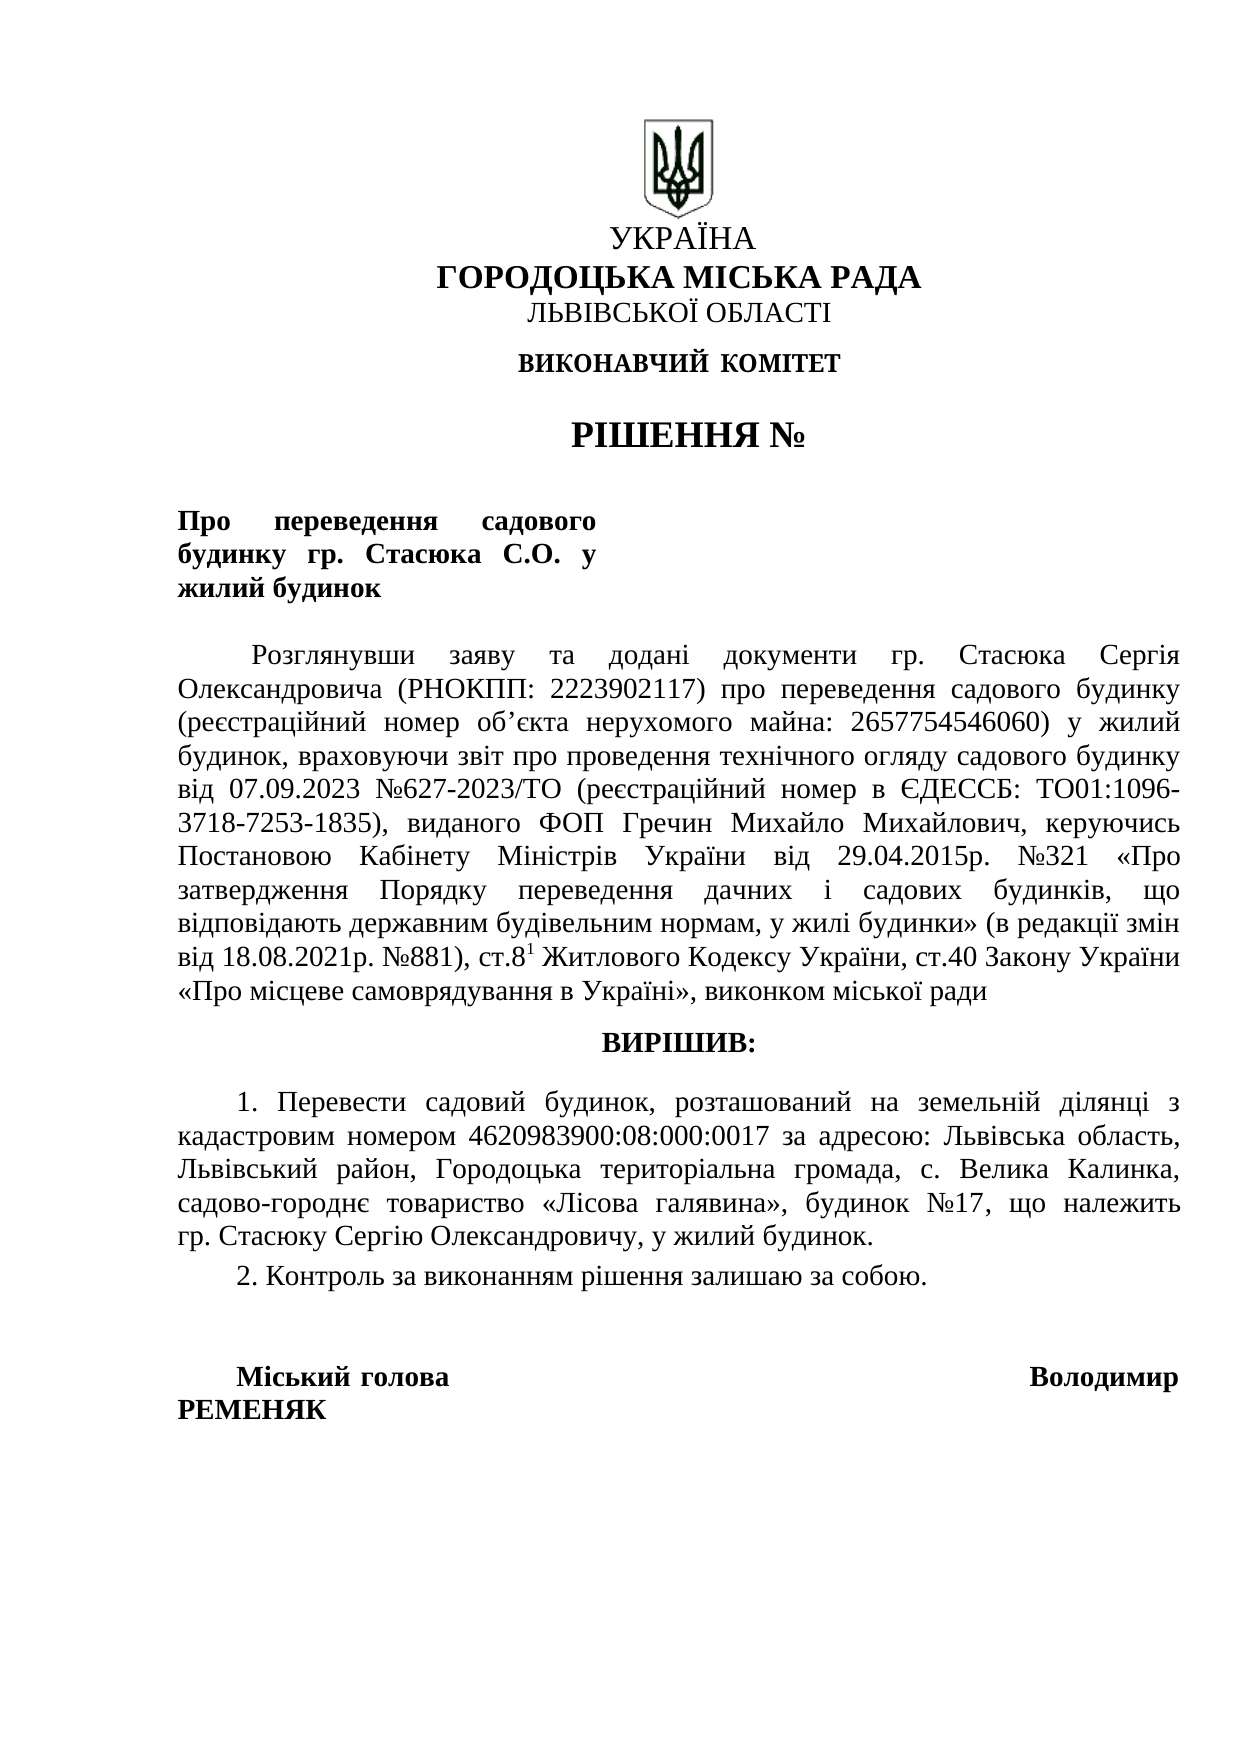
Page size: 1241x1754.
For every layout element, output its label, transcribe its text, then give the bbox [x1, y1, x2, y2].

subtitle ВИКОНАВЧИЙ КОМІТЕТ [177, 350, 1181, 378]
picture [643, 118, 715, 219]
text УКРАЇНА [177, 219, 1181, 257]
text ГОРОДОЦЬКА МІСЬКА РАДА [177, 257, 1181, 295]
text Міський голова Володимир РЕМЕНЯК [177, 1359, 1181, 1426]
text 1. Перевести садовий будинок, розташований на земельній ділянці з кадастровим номером 4620983900:08:000:0017 за адресою: Львівська область, Львівський район, Городоцька територіальна громада, с. Велика Калинка, садово-городнє товариство «Лісова галявина», будинок №17, що належить гр. Стасюку Сергію Олександровичу, у жилий будинок. [177, 1084, 1181, 1252]
text РІШЕННЯ № [177, 412, 1200, 455]
text ВИРІШИВ: [177, 1025, 1181, 1059]
text ЛЬВІВСЬКОЇ ОБЛАСТІ [177, 295, 1181, 329]
text 2. Контроль за виконанням рішення залишаю за собою. [177, 1258, 1181, 1292]
text Про переведення садового будинку гр. Стасюка С.О. у жилий будинок [177, 503, 597, 604]
text Розглянувши заяву та додані документи гр. Стасюка Сергія Олександровича (РНОКПП: 2223902117) про переведення садового будинку (реєстраційний номер об’єкта нерухомого майна: 2657754546060) у жилий будинок, враховуючи звіт про проведення технічного огляду садового будинку від 07.09.2023 №627-2023/ТО (реєстраційний номер в ЄДЕССБ: TO01:1096-3718-7253-1835), виданого ФОП Гречин Михайло Михайлович, керуючись Постановою Кабінету Міністрів України від 29.04.2015р. №321 «Про затвердження Порядку переведення дачних і садових будинків, що відповідають державним будівельним нормам, у жилі будинки» (в редакції змін від 18.08.2021р. №881), ст.81 Житлового Кодексу України, ст.40 Закону України «Про місцеве самоврядування в Україні», виконком міської ради [177, 637, 1181, 1006]
